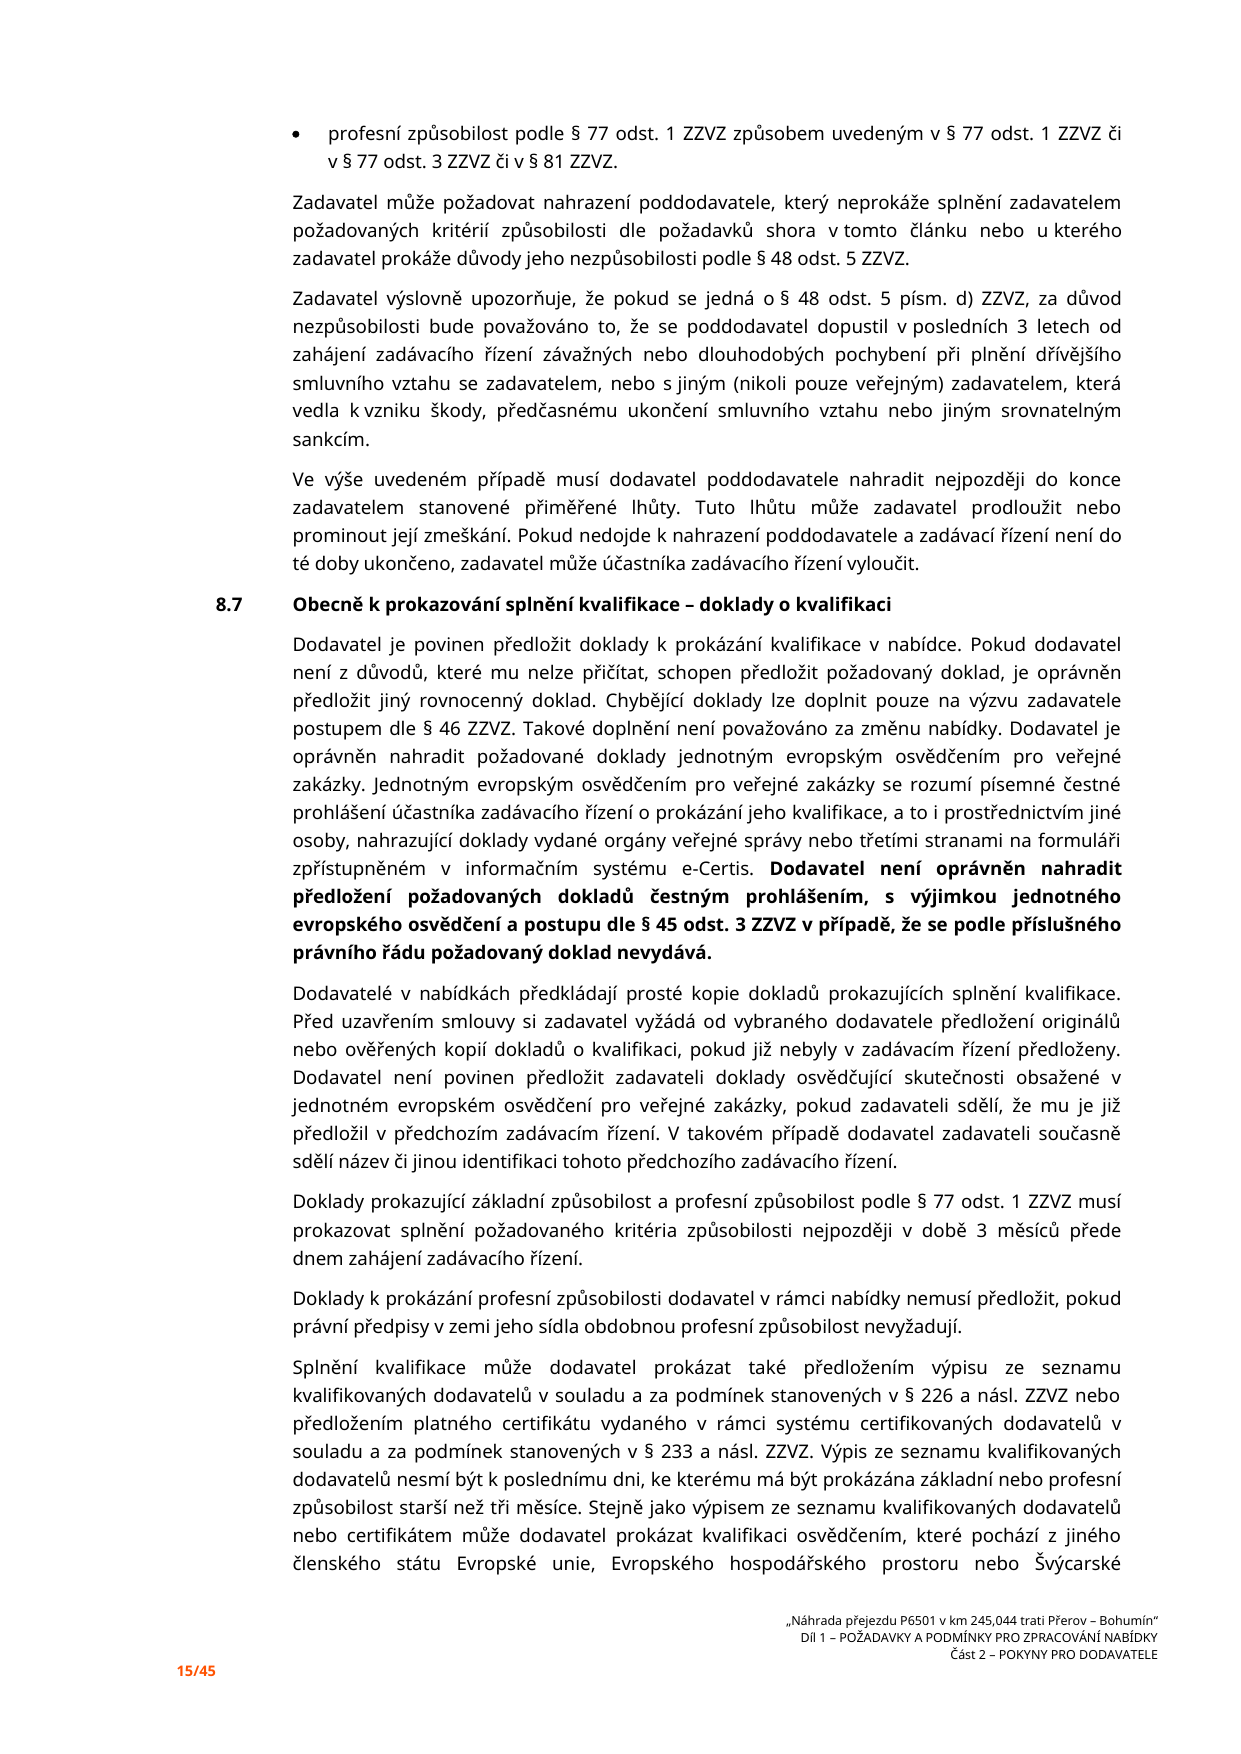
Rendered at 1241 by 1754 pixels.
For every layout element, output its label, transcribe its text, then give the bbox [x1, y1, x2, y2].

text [292, 1354, 1122, 1576]
text Doklady prokazující základní způsobilost a profesní způsobilost podle § 77 odst. 1 ZZVZ musí prokazovat splnění požadovaného kritéria způsobilosti nejpozději v době 3 měsíců přede dnem zahájení zadávacího řízení. [292, 1189, 1122, 1270]
text Zadavatel může požadovat nahrazení poddodavatele, který neprokáže splnění zadavatelem požadovaných kritérií způsobilosti dle požadavků shora v tomto článku nebo u kterého zadavatel prokáže důvody jeho nezpůsobilosti podle § 48 odst. 5 ZZVZ. [292, 189, 1122, 271]
text Doklady k prokázání profesní způsobilosti dodavatel v rámci nabídky nemusí předložit, pokud právní předpisy v zemi jeho sídla obdobnou profesní způsobilost nevyžadují. [292, 1285, 1122, 1339]
text Zadavatel výslovně upozorňuje, že pokud se jedná o § 48 odst. 5 písm. d) ZZVZ, za důvod nezpůsobilosti bude považováno to, že se poddodavatel dopustil v posledních 3 letech od zahájení zadávacího řízení závažných nebo dlouhodobých pochybení při plnění dřívějšího smluvního vztahu se zadavatelem, nebo s jiným (nikoli pouze veřejným) zadavatelem, která vedla k vzniku škody, předčasnému ukončení smluvního vztahu nebo jiným srovnatelným sankcím. [292, 286, 1122, 451]
text Dodavatelé v nabídkách předkládají prosté kopie dokladů prokazujících splnění kvalifikace. Před uzavřením smlouvy si zadavatel vyžádá od vybraného dodavatele předložení originálů nebo ověřených kopií dokladů o kvalifikaci, pokud již nebyly v zadávacím řízení předloženy. Dodavatel není povinen předložit zadavateli doklady osvědčující skutečnosti obsažené v jednotném evropském osvědčení pro veřejné zakázky, pokud zadavateli sdělí, že mu je již předložil v předchozím zadávacím řízení. V takovém případě dodavatel zadavateli současně sdělí název či jinou identifikaci tohoto předchozího zadávacího řízení. [292, 980, 1122, 1174]
text Dodavatel je povinen předložit doklady k prokázání kvalifikace v nabídce. Pokud dodavatel není z důvodů, které mu nelze přičítat, schopen předložit požadovaný doklad, je oprávněn předložit jiný rovnocenný doklad. Chybějící doklady lze doplnit pouze na výzvu zadavatele postupem dle § 46 ZZVZ. Takové doplnění není považováno za změnu nabídky. Dodavatel je oprávněn nahradit požadované doklady jednotným evropským osvědčením pro veřejné zakázky. Jednotným evropským osvědčením pro veřejné zakázky se rozumí písemné čestné prohlášení účastníka zadávacího řízení o prokázání jeho kvalifikace, a to i prostřednictvím jiné osoby, nahrazující doklady vydané orgány veřejné správy nebo třetími stranami na formuláři zpřístupněném v informačním systému e-Certis. Dodavatel není oprávněn nahradit předložení požadovaných dokladů čestným prohlášením, s výjimkou jednotného evropského osvědčení a postupu dle § 45 odst. 3 ZZVZ v případě, že se podle příslušného právního řádu požadovaný doklad nevydává. [292, 631, 1122, 965]
text Obecně k prokazování splnění kvalifikace – doklady o kvalifikaci [216, 591, 1122, 616]
text profesní způsobilost podle § 77 odst. 1 ZZVZ způsobem uvedeným v § 77 odst. 1 ZZVZ či v § 77 odst. 3 ZZVZ či v § 81 ZZVZ. [292, 121, 1122, 174]
text Ve výše uvedeném případě musí dodavatel poddodavatele nahradit nejpozději do konce zadavatelem stanovené přiměřené lhůty. Tuto lhůtu může zadavatel prodloužit nebo prominout její zmeškání. Pokud nedojde k nahrazení poddodavatele a zadávací řízení není do té doby ukončeno, zadavatel může účastníka zadávacího řízení vyloučit. [292, 466, 1122, 576]
